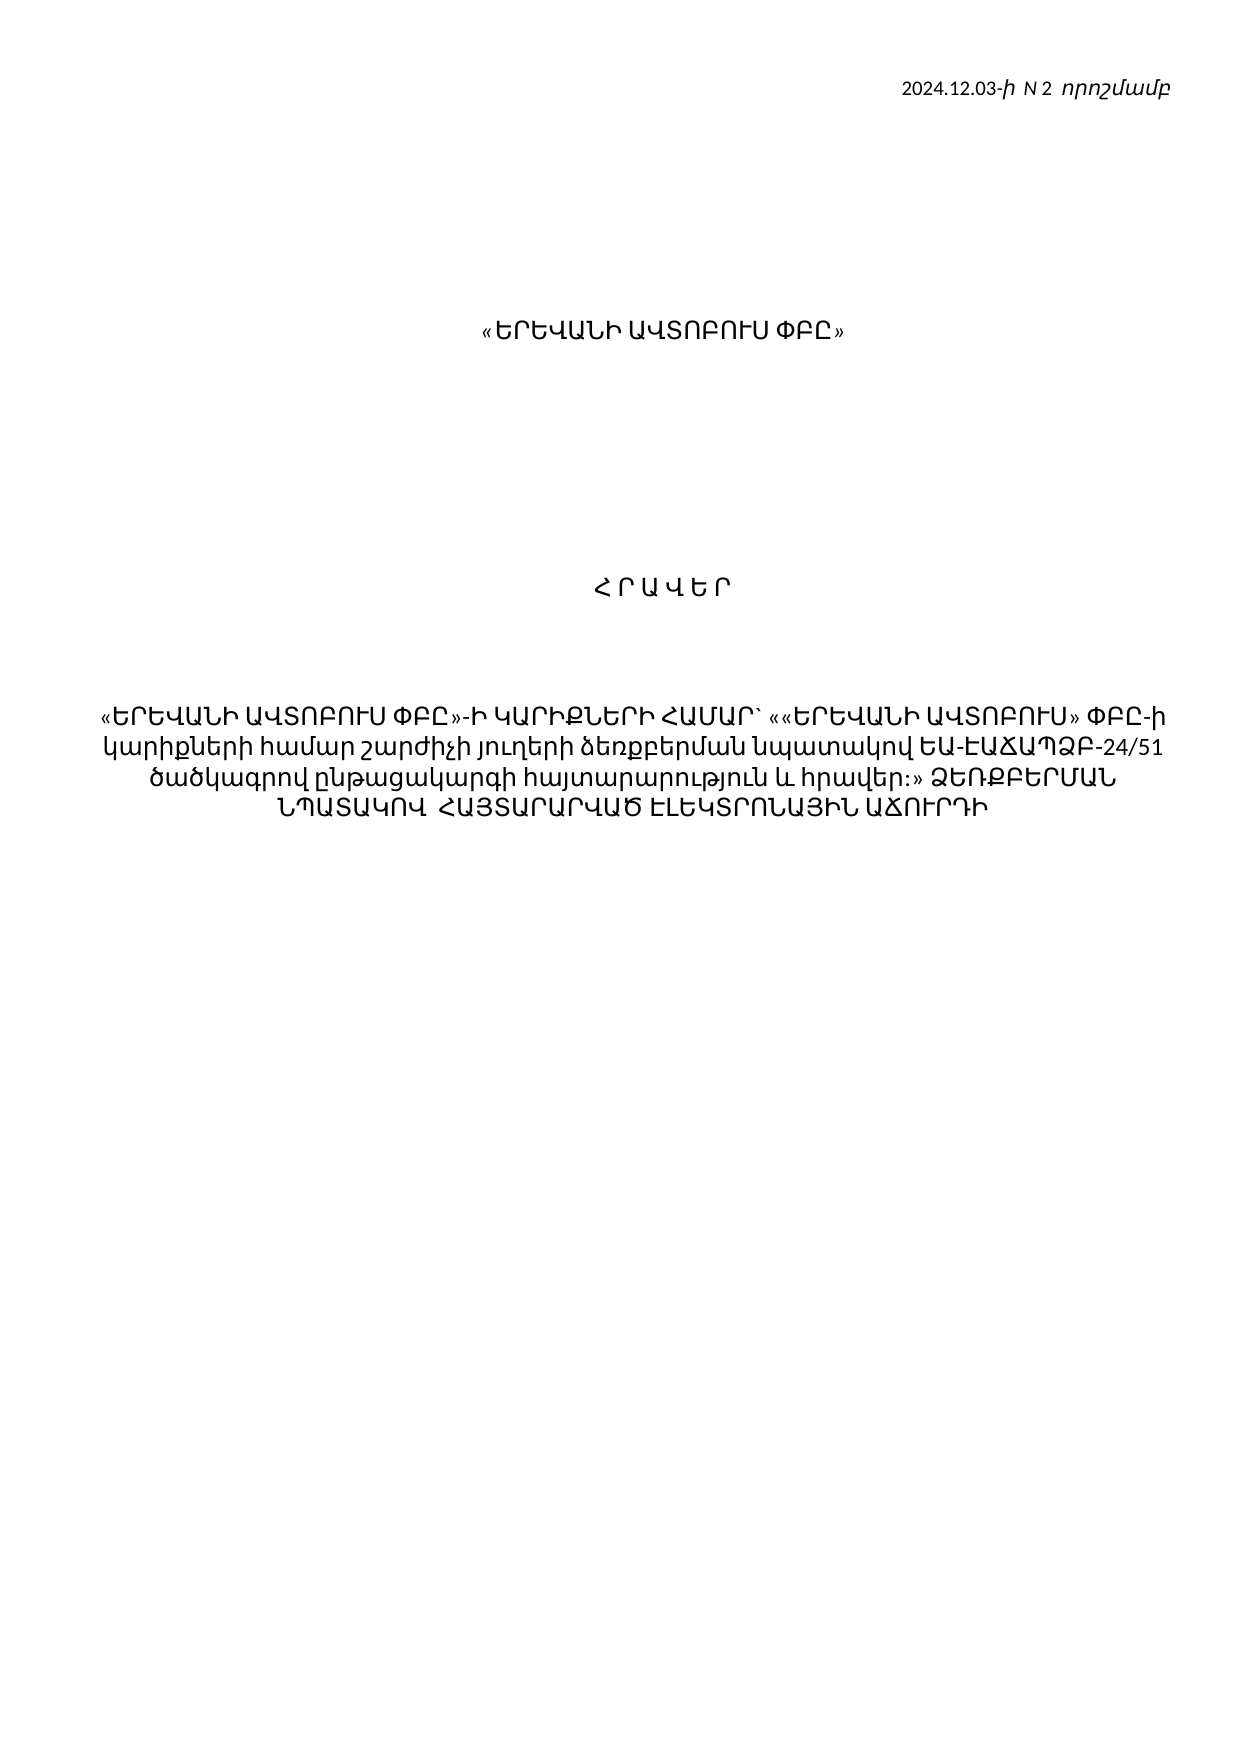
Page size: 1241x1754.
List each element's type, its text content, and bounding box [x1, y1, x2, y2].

text « ԵՐԵՎԱՆԻ ԱՎՏՈԲՈՒՍ ՓԲԸ» [94, 316, 1172, 346]
text 2024.12.03 -ի N 2 որոշմամբ [94, 75, 1171, 100]
text «ԵՐԵՎԱՆԻ ԱՎՏՈԲՈՒՍ ՓԲԸ»-Ի ԿԱՐԻՔՆԵՐԻ ՀԱՄԱՐ` ««ԵՐԵՎԱՆԻ ԱՎՏՈԲՈՒՍ» ՓԲԸ-ի կարիքների համար շարժիչի յուղերի ձեռքբերման նպատակով ԵԱ-ԷԱՃԱՊՁԲ-24/51 ծածկագրով ընթացակարգի հայտարարություն և հրավեր:» ՁԵՌՔԲԵՐՄԱՆ ՆՊԱՏԱԿՈՎ ՀԱՅՏԱՐԱՐՎԱԾ ԷԼԵԿՏՐՈՆԱՅԻՆ ԱՃՈՒՐԴԻ [94, 701, 1172, 823]
text Հ Ր Ա Վ Ե Ր [94, 572, 1172, 602]
